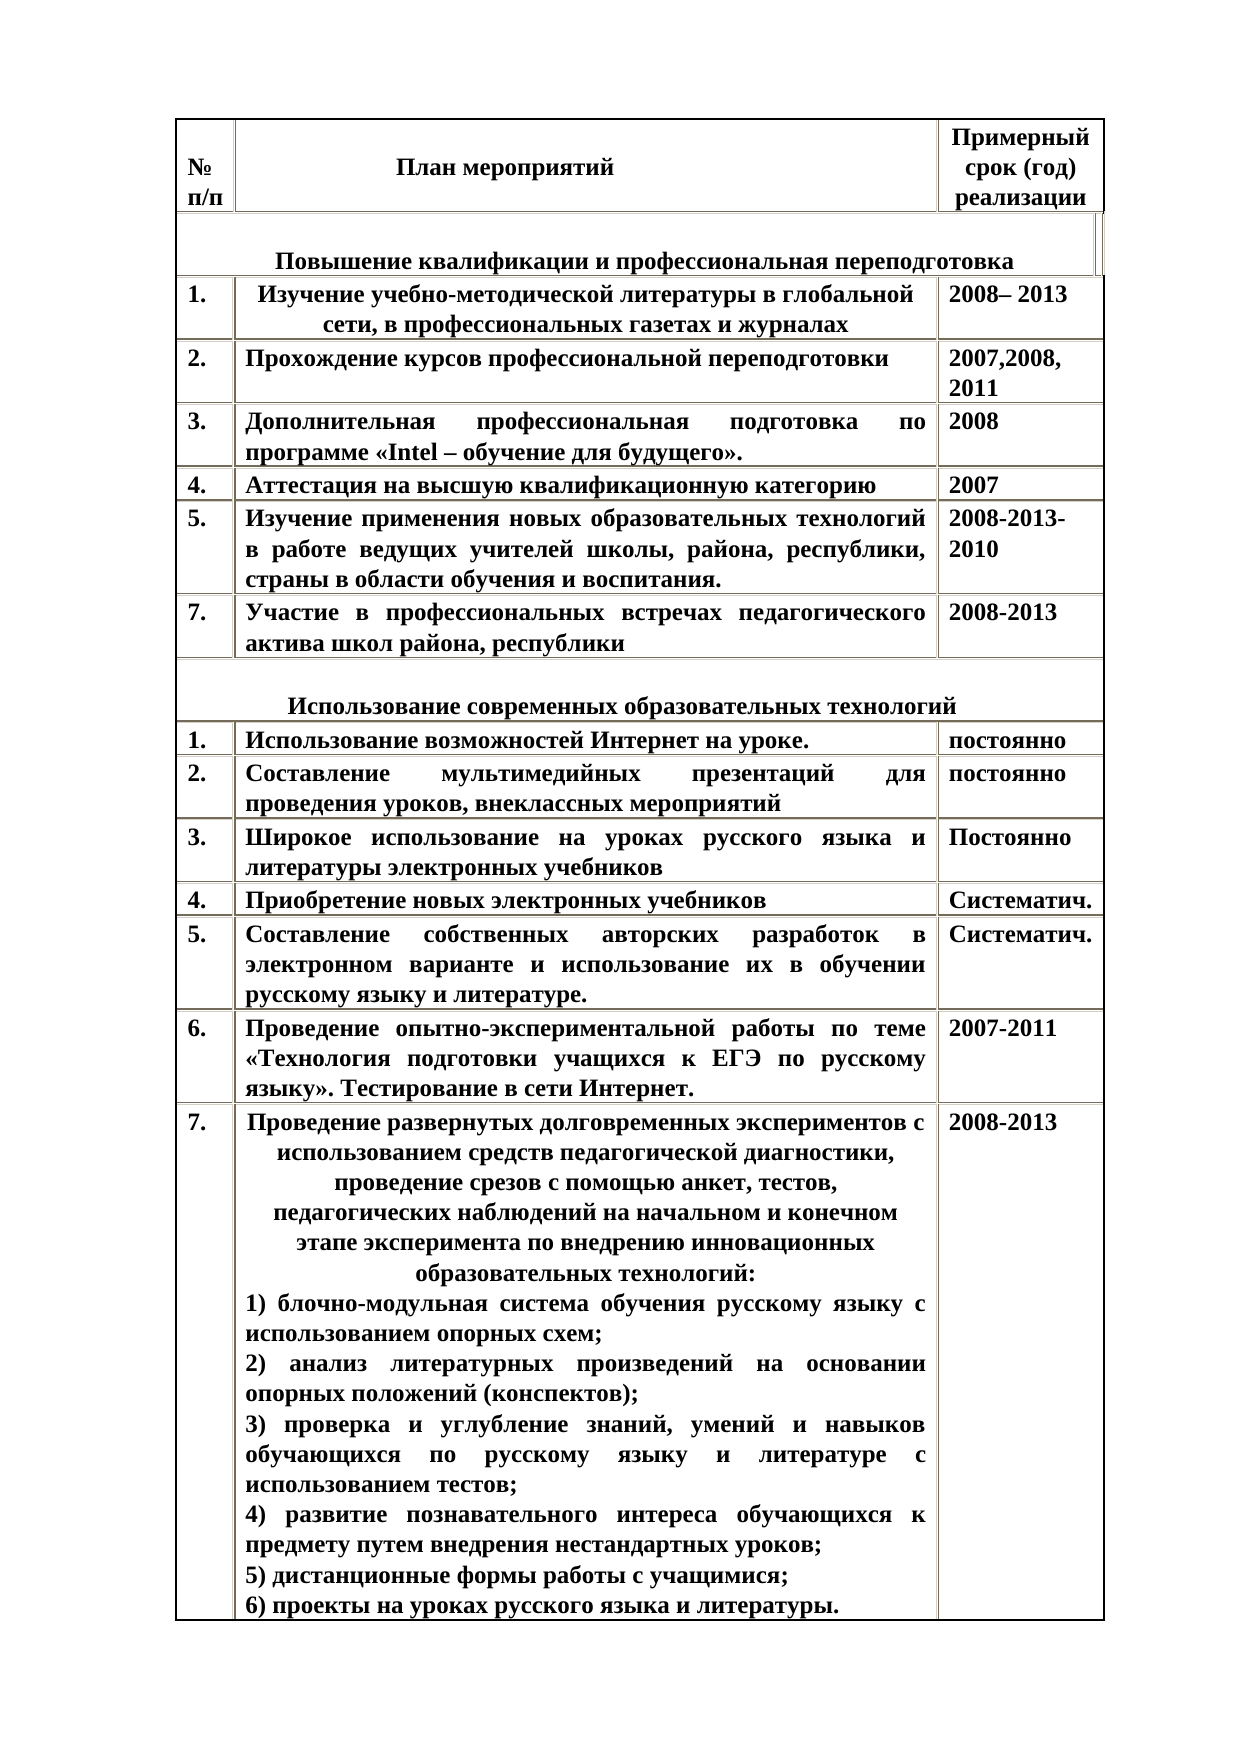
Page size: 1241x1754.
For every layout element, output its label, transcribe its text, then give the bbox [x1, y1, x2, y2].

table_header № п/п [177, 120, 233, 211]
table_cell Широкое использование на уроках русского языка и литературы электронных учебников [236, 820, 936, 881]
table_cell Участие в профессиональных встречах педагогического актива школ района, республики [236, 596, 936, 656]
table_cell 2008– 2013 [939, 278, 1103, 338]
table_cell 3. [177, 820, 232, 881]
table_cell 2007-2011 [939, 1012, 1103, 1102]
table_cell Проведение опытно-экспериментальной работы по теме «Технология подготовки учащихся к ЕГЭ по русскому языку». Тестирование в сети Интернет. [236, 1012, 936, 1102]
table_cell 2007 [939, 469, 1103, 499]
table_cell Использование современных образовательных технологий [177, 660, 1103, 720]
table_cell Аттестация на высшую квалификационную категорию [236, 469, 936, 499]
table_cell Дополнительная профессиональная подготовка по программе «Intel – обучение для будущего». [236, 405, 936, 465]
table_cell Проведение развернутых долговременных экспериментов с использованием средств педагогической диагностики, проведение срезов с помощью анкет, тестов, педагогических наблюдений на начальном и конечном этапе эксперимента по внедрению инновационных образовательных технологий: 1) блочно-модульная система обучения русскому языку с использованием опорных схем; 2) анализ литературных произведений на основании опорных положений (конспектов); 3) проверка и углубление знаний, умений и навыков обучающихся по русскому языку и литературе с использованием тестов; 4) развитие познавательного интереса обучающихся к предмету путем внедрения нестандартных уроков; 5) дистанционные формы работы с учащимися; 6) проекты на уроках русского языка и литературы. [236, 1105, 936, 1619]
table_cell Систематич. [939, 884, 1103, 914]
table_cell 2008-2013-2010 [939, 502, 1103, 593]
table_cell 5. [177, 918, 232, 1008]
table_cell 2008-2013 [939, 1105, 1103, 1619]
table_cell [1095, 212, 1103, 274]
table_cell постоянно [939, 723, 1103, 753]
table_cell Использование возможностей Интернет на уроке. [236, 723, 936, 753]
table_cell 1. [177, 278, 232, 338]
table_cell Изучение учебно-методической литературы в глобальной сети, в профессиональных газетах и журналах [236, 278, 936, 338]
table_cell 5. [177, 502, 232, 593]
table_cell Повышение квалификации и профессиональная переподготовка [177, 214, 1093, 274]
table_header План мероприятий [236, 120, 936, 211]
table_cell 4. [177, 884, 232, 914]
table_cell постоянно [939, 757, 1103, 817]
table_cell Изучение применения новых образовательных технологий в работе ведущих учителей школы, района, республики, страны в области обучения и воспитания. [236, 502, 936, 593]
table_cell Составление мультимедийных презентаций для проведения уроков, внеклассных мероприятий [236, 757, 936, 817]
table_cell 6. [177, 1012, 232, 1102]
table_cell 7. [177, 596, 232, 656]
table_cell Прохождение курсов профессиональной переподготовки [236, 342, 936, 402]
table_cell Приобретение новых электронных учебников [236, 884, 936, 914]
table_cell 4. [177, 469, 232, 499]
table_cell Постоянно [939, 820, 1103, 881]
table_cell 3. [177, 405, 232, 465]
table_header Примерный срок (год) реализации [939, 120, 1103, 211]
table_cell 1. [177, 723, 232, 753]
table_cell 2. [177, 342, 232, 402]
table_cell 7. [177, 1105, 232, 1619]
table_cell 2008-2013 [939, 596, 1103, 656]
table_cell 2008 [939, 405, 1103, 465]
table_cell Систематич. [939, 918, 1103, 1008]
table_cell Составление собственных авторских разработок в электронном варианте и использование их в обучении русскому языку и литературе. [236, 918, 936, 1008]
table_cell 2. [177, 757, 232, 817]
table_cell 2007,2008, 2011 [939, 342, 1103, 402]
